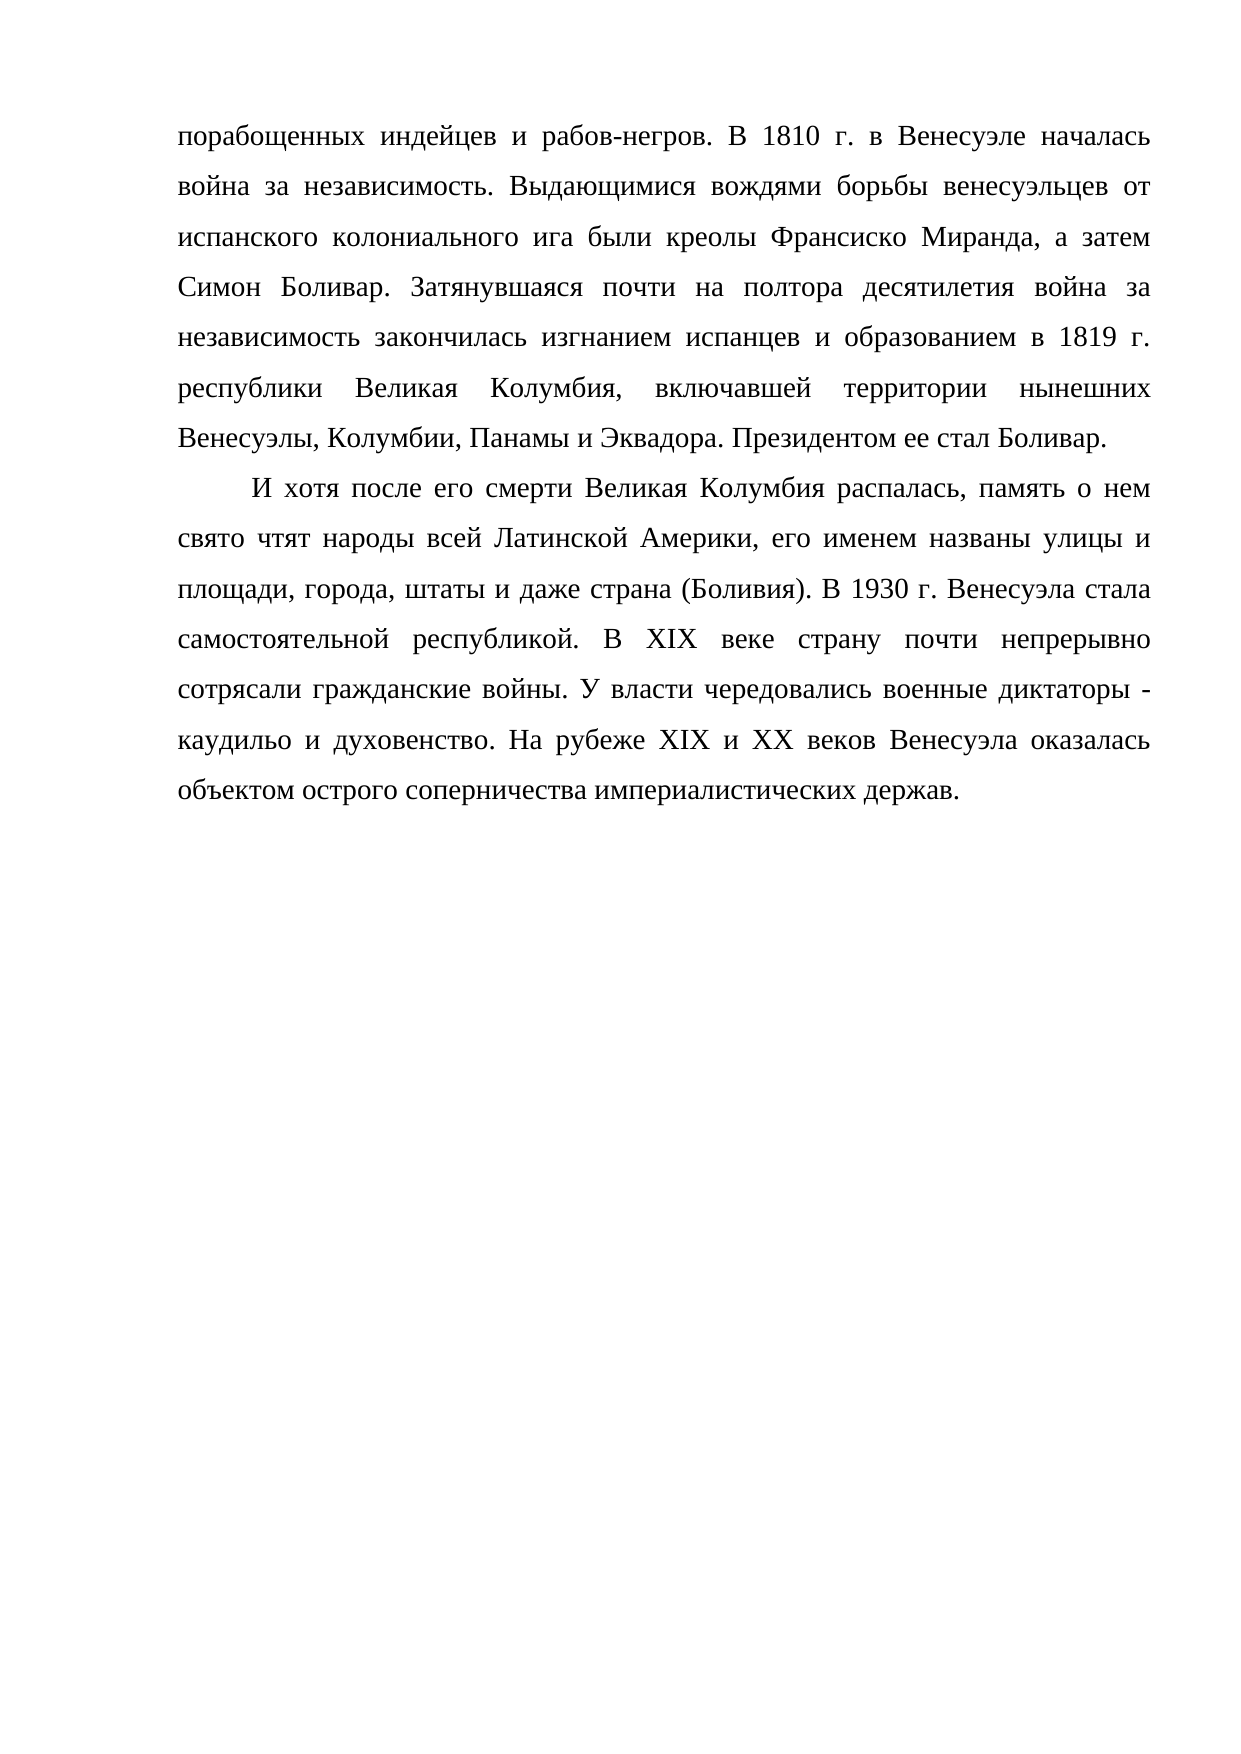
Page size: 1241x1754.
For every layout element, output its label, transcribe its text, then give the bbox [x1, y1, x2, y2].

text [177, 118, 1152, 453]
text И хотя после его смерти Великая Колумбия распалась, память о нем свято чтят народы всей Латинской Америки, его именем названы улицы и площади, города, штаты и даже страна (Боливия). В 1930 г. Венесуэла стала самостоятельной республикой. В ХIХ веке страну почти непрерывно сотрясали гражданские войны. У власти чередовались военные диктаторы - каудильо и духовенство. На рубеже ХIХ и ХХ веков Венесуэла оказалась объектом острого соперничества империалистических держав. [177, 470, 1152, 806]
